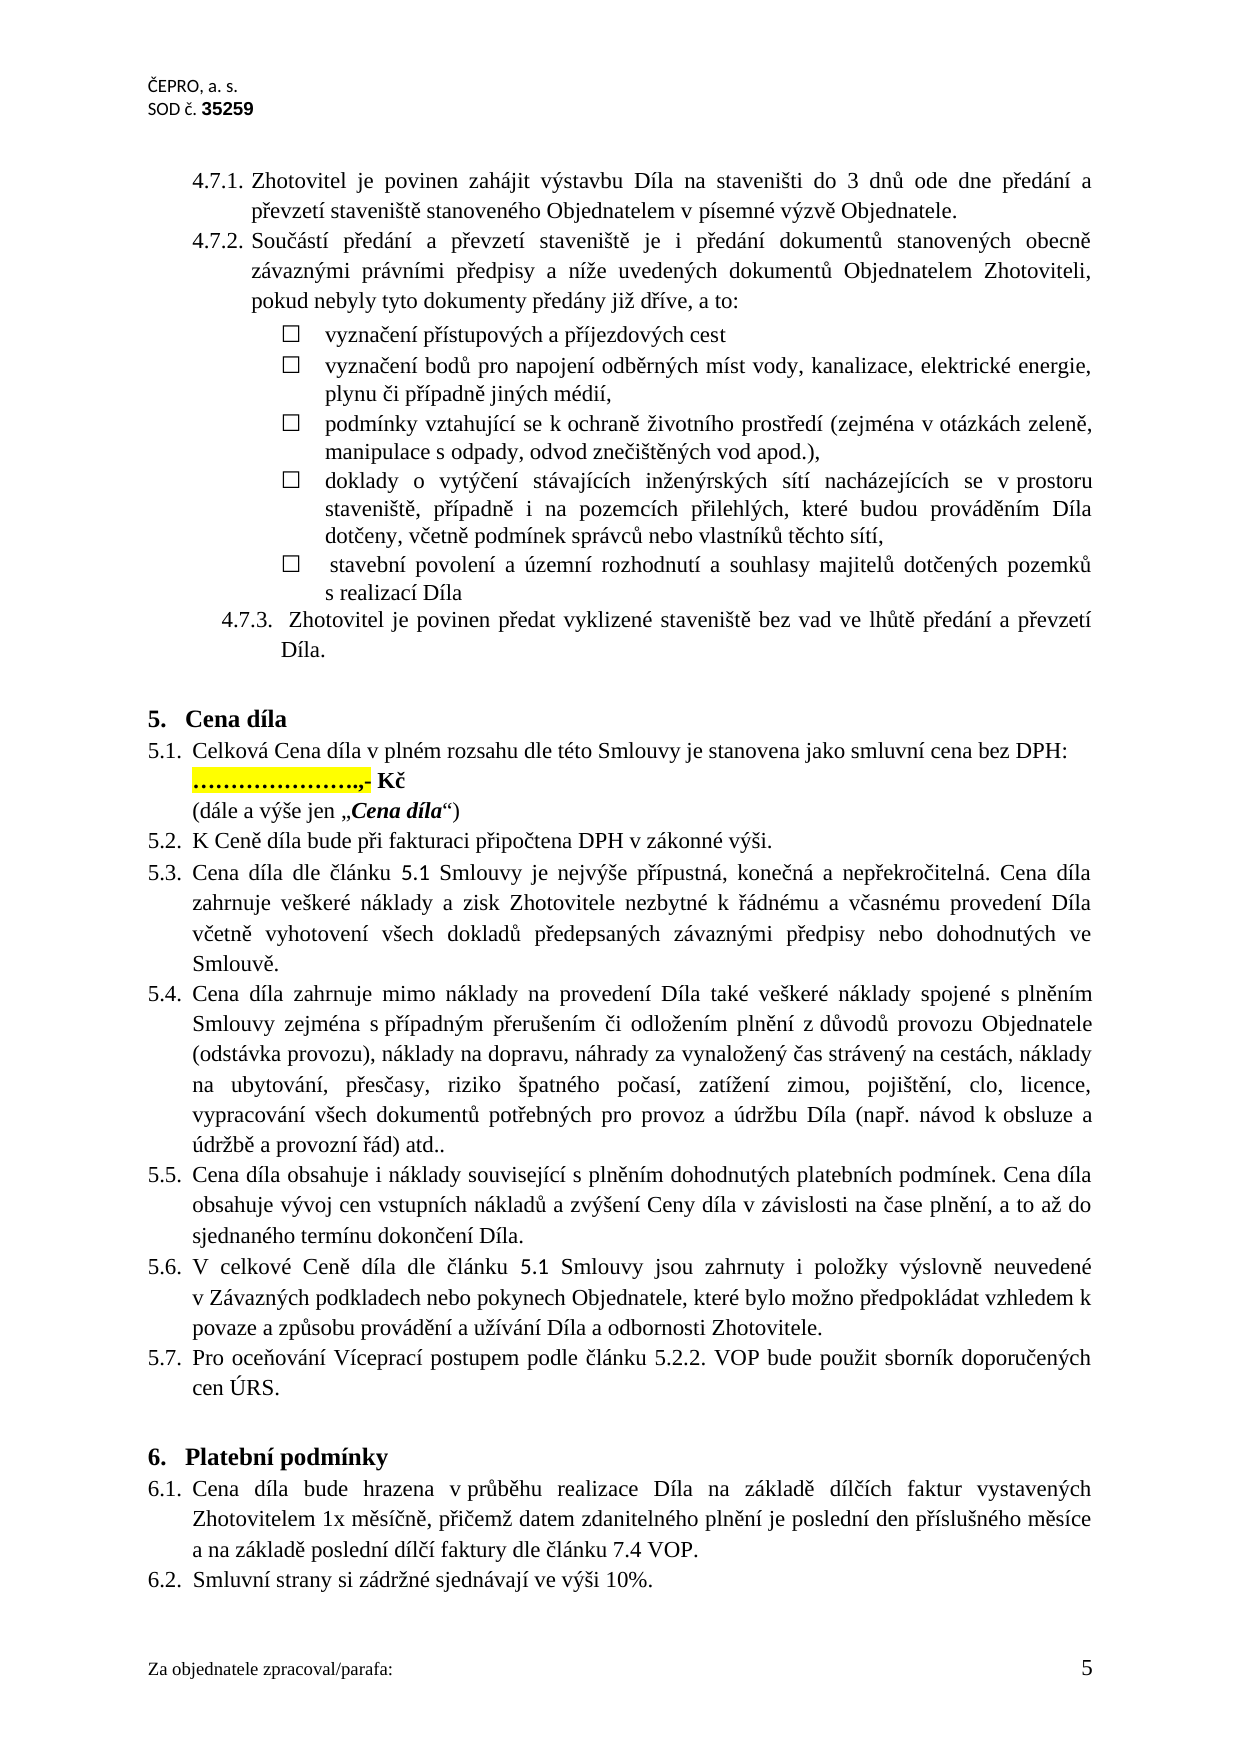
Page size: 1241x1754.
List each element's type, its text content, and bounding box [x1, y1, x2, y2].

list stavební povolení a územní rozhodnutí a souhlasy majitelů dotčených pozemků s realizací Díla [281, 548, 1093, 606]
list Cena díla bude hrazena v průběhu realizace Díla na základě dílčích faktur vystavených Zhotovitelem 1x měsíčně, přičemž datem zdanitelného plnění je poslední den příslušného měsíce a na základě poslední dílčí faktury dle článku 7.4 VOP. [148, 1475, 1093, 1562]
list Cena díla obsahuje i náklady související s plněním dohodnutých platebních podmínek. Cena díla obsahuje vývoj cen vstupních nákladů a zvýšení Ceny díla v závislosti na čase plnění, a to až do sjednaného termínu dokončení Díla. [148, 1161, 1093, 1248]
list Pro oceňování Víceprací postupem podle článku 5.2.2. VOP bude použit sborník doporučených cen ÚRS. [148, 1344, 1093, 1401]
list podmínky vztahující se k ochraně životního prostředí (zejména v otázkách zeleně, manipulace s odpady, odvod znečištěných vod apod.), [281, 407, 1093, 464]
list V celkové Ceně díla dle článku 5.1 Smlouvy jsou zahrnuty i položky výslovně neuvedené v Závazných podkladech nebo pokynech Objednatele, které bylo možno předpokládat vzhledem k povaze a způsobu provádění a užívání Díla a odbornosti Zhotovitele. [148, 1252, 1093, 1340]
list Smluvní strany si zádržné sjednávají ve výši 10%. [148, 1566, 1093, 1592]
list Cena díla dle článku 5.1 Smlouvy je nejvýše přípustná, konečná a nepřekročitelná. Cena díla zahrnuje veškeré náklady a zisk Zhotovitele nezbytné k řádnému a včasnému provedení Díla včetně vyhotovení všech dokladů předepsaných závaznými předpisy nebo dohodnutých ve Smlouvě. [148, 858, 1093, 976]
list Celková Cena díla v plném rozsahu dle této Smlouvy je stanovena jako smluvní cena bez DPH: [148, 737, 1093, 763]
list ………………….,- Kč [371, 767, 1093, 793]
list (dále a výše jen „Cena díla“) [192, 797, 1093, 823]
list doklady o vytýčení stávajících inženýrských sítí nacházejících se v prostoru staveniště, případně i na pozemcích přilehlých, které budou prováděním Díla dotčeny, včetně podmínek správců nebo vlastníků těchto sítí, [281, 464, 1093, 548]
list Zhotovitel je povinen předat vyklizené staveniště bez vad ve lhůtě předání a převzetí Díla. [221, 606, 1093, 662]
subtitle Platební podmínky [148, 1442, 1093, 1471]
list K Ceně díla bude při fakturaci připočtena DPH v zákonné výši. [148, 827, 1093, 854]
subtitle Cena díla [148, 704, 1093, 732]
list Cena díla zahrnuje mimo náklady na provedení Díla také veškeré náklady spojené s plněním Smlouvy zejména s případným přerušením či odložením plnění z důvodů provozu Objednatele (odstávka provozu), náklady na dopravu, náhrady za vynaložený čas strávený na cestách, náklady na ubytování, přesčasy, riziko špatného počasí, zatížení zimou, pojištění, clo, licence, vypracování všech dokumentů potřebných pro provoz a údržbu Díla (např. návod k obsluze a údržbě a provozní řád) atd.. [148, 980, 1093, 1157]
list Zhotovitel je povinen zahájit výstavbu Díla na staveništi do 3 dnů ode dne předání a převzetí staveniště stanoveného Objednatelem v písemné výzvě Objednatele. [192, 167, 1093, 223]
list vyznačení přístupových a příjezdových cest [281, 318, 1093, 349]
list vyznačení bodů pro napojení odběrných míst vody, kanalizace, elektrické energie, plynu či případně jiných médií, [281, 349, 1093, 407]
list Součástí předání a převzetí staveniště je i předání dokumentů stanovených obecně závaznými právními předpisy a níže uvedených dokumentů Objednatelem Zhotoviteli, pokud nebyly tyto dokumenty předány již dříve, a to: [192, 227, 1093, 314]
